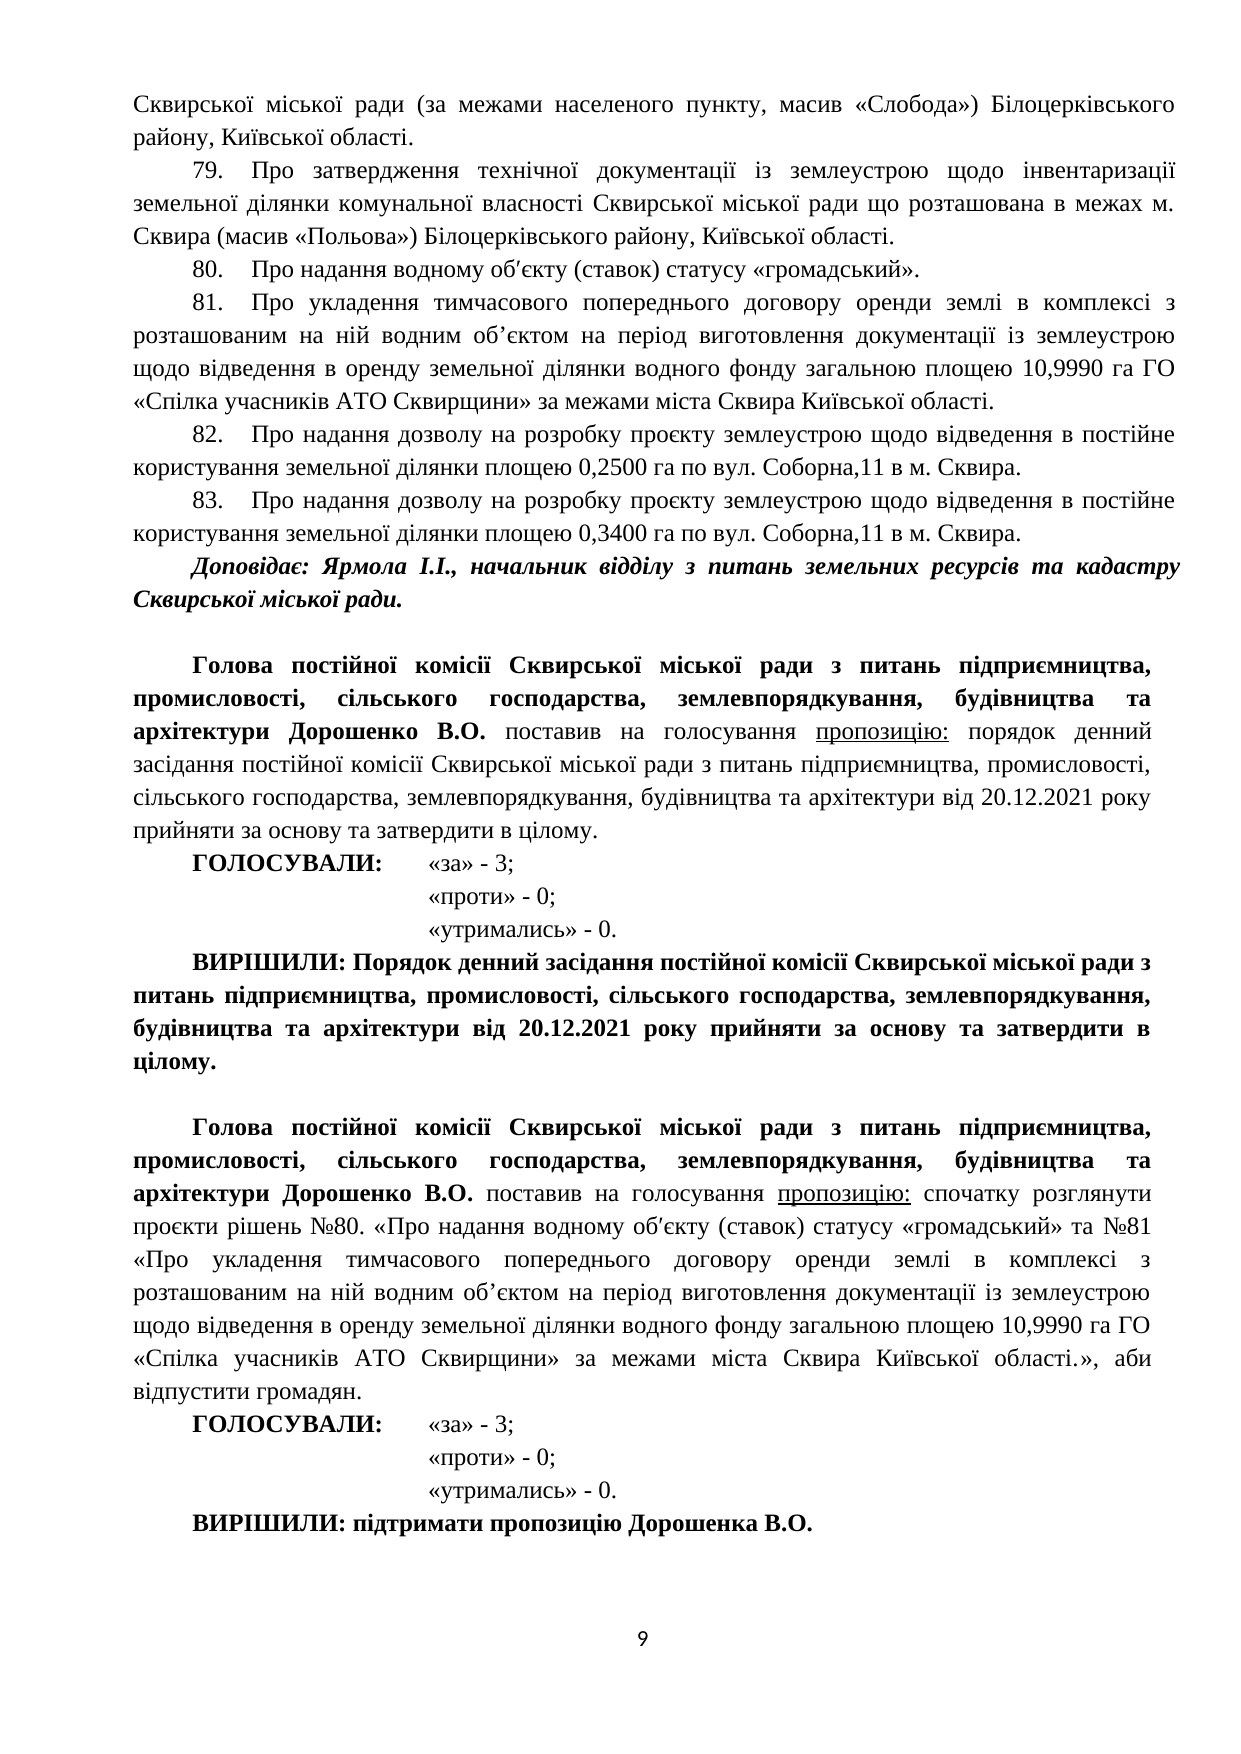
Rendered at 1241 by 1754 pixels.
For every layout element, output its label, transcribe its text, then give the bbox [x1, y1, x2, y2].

list Про надання водному об′єкту (ставок) статусу «громадський». [133, 254, 1176, 282]
text «утримались» - 0. [133, 914, 1152, 943]
text ВИРІШИЛИ: Порядок денний засідання постійної комісії Сквирської міської ради з питань підприємництва, промисловості, сільського господарства, землевпорядкування, будівництва та архітектури від 20.12.2021 року прийняти за основу та затвердити в цілому. [133, 947, 1152, 1075]
text Доповідає: Ярмола І.І., начальник відділу з питань земельних ресурсів та кадастру Сквирської міської ради. [133, 551, 1181, 613]
text Голова постійної комісії Сквирської міської ради з питань підприємництва, промисловості, сільського господарства, землевпорядкування, будівництва та архітектури Дорошенко В.О. поставив на голосування пропозицію: порядок денний засідання постійної комісії Сквирської міської ради з питань підприємництва, промисловості, сільського господарства, землевпорядкування, будівництва та архітектури від 20.12.2021 року прийняти за основу та затвердити в цілому. [133, 650, 1152, 844]
text ГОЛОСУВАЛИ: «за» - 3; [133, 1409, 1152, 1438]
text ВИРІШИЛИ: підтримати пропозицію Дорошенка В.О. [133, 1508, 1152, 1537]
text ГОЛОСУВАЛИ: «за» - 3; [133, 848, 1152, 877]
list Про укладення тимчасового попереднього договору оренди землі в комплексі з розташованим на ній водним об’єктом на період виготовлення документації із землеустрою щодо відведення в оренду земельної ділянки водного фонду загальною площею 10,9990 га ГО «Спілка учасників АТО Сквирщини» за межами міста Сквира Київської області. [133, 287, 1176, 414]
text «проти» - 0; [133, 881, 1152, 910]
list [133, 89, 1176, 150]
list Про надання дозволу на розробку проєкту землеустрою щодо відведення в постійне користування земельної ділянки площею 0,2500 га по вул. Соборна,11 в м. Сквира. [133, 419, 1176, 481]
text «утримались» - 0. [133, 1476, 1152, 1504]
list Про надання дозволу на розробку проєкту землеустрою щодо відведення в постійне користування земельної ділянки площею 0,3400 га по вул. Соборна,11 в м. Сквира. [133, 485, 1176, 547]
text «проти» - 0; [133, 1442, 1152, 1471]
list Про затвердження технічної документації із землеустрою щодо інвентаризації земельної ділянки комунальної власності Сквирської міської ради що розташована в межах м. Сквира (масив «Польова») Білоцерківського району, Київської області. [133, 155, 1176, 249]
text Голова постійної комісії Сквирської міської ради з питань підприємництва, промисловості, сільського господарства, землевпорядкування, будівництва та архітектури Дорошенко В.О. поставив на голосування пропозицію: спочатку розглянути проєкти рішень №80. «Про надання водному об′єкту (ставок) статусу «громадський» та №81 «Про укладення тимчасового попереднього договору оренди землі в комплексі з розташованим на ній водним об’єктом на період виготовлення документації із землеустрою щодо відведення в оренду земельної ділянки водного фонду загальною площею 10,9990 га ГО «Спілка учасників АТО Сквирщини» за межами міста Сквира Київської області.», аби відпустити громадян. [133, 1112, 1152, 1405]
